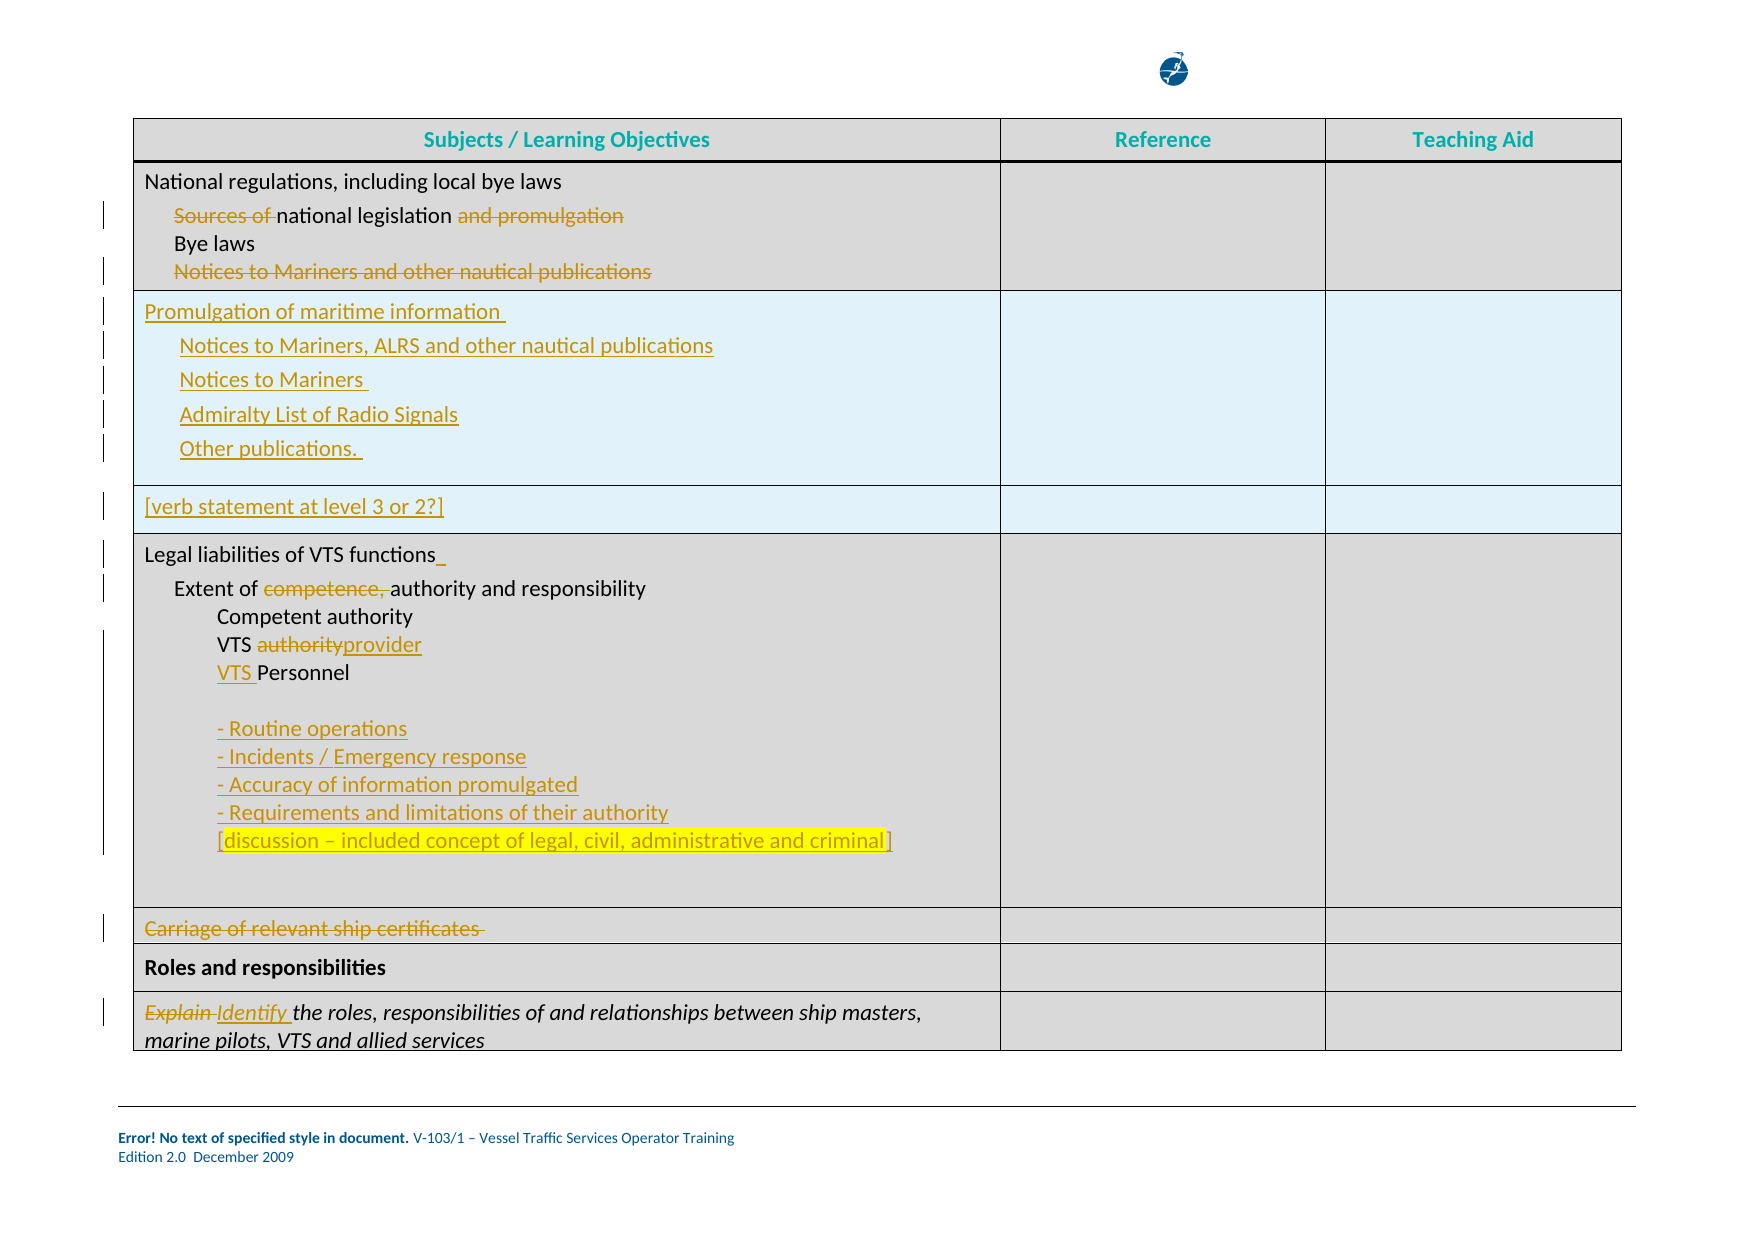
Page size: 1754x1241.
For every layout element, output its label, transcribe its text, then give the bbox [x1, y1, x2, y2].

table_cell [1326, 534, 1621, 907]
table_cell Roles and responsibilities [134, 944, 1000, 991]
table_cell the roles, responsibilities of and relationships between ship masters, marine pilots, VTS and allied services [134, 992, 1000, 1050]
table_cell Legal liabilities of VTS functions Extent of authority and responsibility Competent authority VTS Personnel [134, 534, 1000, 907]
table_cell [1326, 163, 1621, 290]
table_cell National regulations, including local bye laws national legislation Bye laws [134, 163, 1000, 290]
table_header Subjects / Learning Objectives [134, 119, 1000, 160]
table_cell [1326, 992, 1621, 1050]
table_cell [1001, 944, 1325, 991]
table_cell [1001, 163, 1325, 290]
table_cell [1326, 944, 1621, 991]
table_cell [134, 908, 1000, 942]
picture [1128, 2, 1247, 118]
table_cell [1326, 908, 1621, 942]
table_header Teaching Aid [1326, 119, 1621, 160]
table_cell [1001, 992, 1325, 1050]
table_cell [1001, 908, 1325, 942]
table_cell [1001, 534, 1325, 907]
table_header Reference [1001, 119, 1325, 160]
